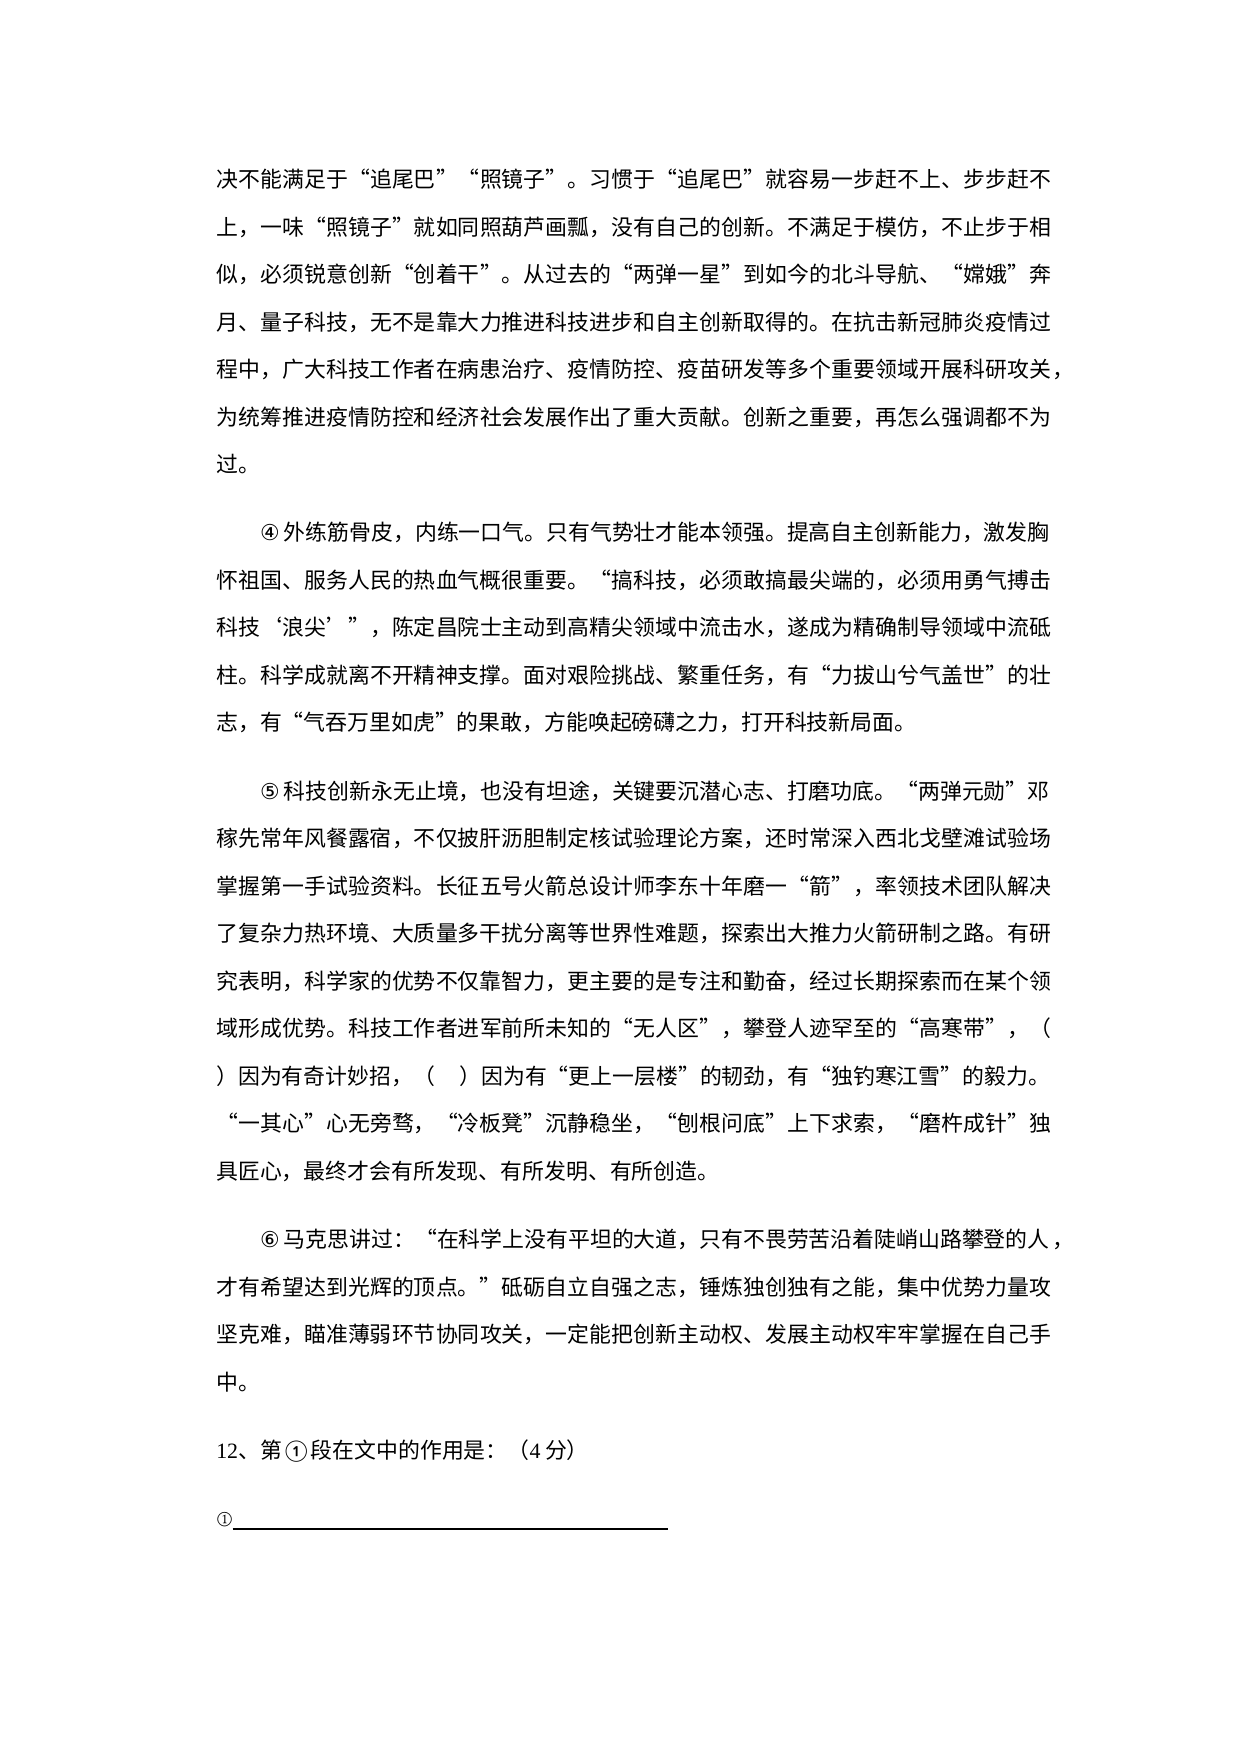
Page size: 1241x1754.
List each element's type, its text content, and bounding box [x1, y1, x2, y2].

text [216, 162, 1053, 479]
text ⑤科技创新永无止境，也没有坦途，关键要沉潜心志、打磨功底。“两弹元勋”邓稼先常年风餐露宿，不仅披肝沥胆制定核试验理论方案，还时常深入西北戈壁滩试验场掌握第一手试验资料。长征五号火箭总设计师李东十年磨一“箭”，率领技术团队解决了复杂力热环境、大质量多干扰分离等世界性难题，探索出大推力火箭研制之路。有研究表明，科学家的优势不仅靠智力，更主要的是专注和勤奋，经过长期探索而在某个领域形成优势。科技工作者进军前所未知的“无人区”，攀登人迹罕至的“高寒带”，（ ）因为有奇计妙招，（ ）因为有“更上一层楼”的韧劲，有“独钓寒江雪”的毅力。“一其心”心无旁骛，“冷板凳”沉静稳坐，“刨根问底”上下求索，“磨杵成针”独具匠心，最终才会有所发现、有所发明、有所创造。 [216, 774, 1053, 1186]
text 12、第①段在文中的作用是：（4分） [216, 1433, 1053, 1466]
text ⑥马克思讲过：“在科学上没有平坦的大道，只有不畏劳苦沿着陡峭山路攀登的人，才有希望达到光辉的顶点。”砥砺自立自强之志，锤炼独创独有之能，集中优势力量攻坚克难，瞄准薄弱环节协同攻关，一定能把创新主动权、发展主动权牢牢掌握在自己手中。 [216, 1222, 1053, 1396]
text ④外练筋骨皮，内练一口气。只有气势壮才能本领强。提高自主创新能力，激发胸怀祖国、服务人民的热血气概很重要。“搞科技，必须敢搞最尖端的，必须用勇气搏击科技‘浪尖’”，陈定昌院士主动到高精尖领域中流击水，遂成为精确制导领域中流砥柱。科学成就离不开精神支撑。面对艰险挑战、繁重任务，有“力拔山兮气盖世”的壮志，有“气吞万里如虎”的果敢，方能唤起磅礴之力，打开科技新局面。 [216, 515, 1053, 737]
text ① [216, 1502, 1053, 1535]
